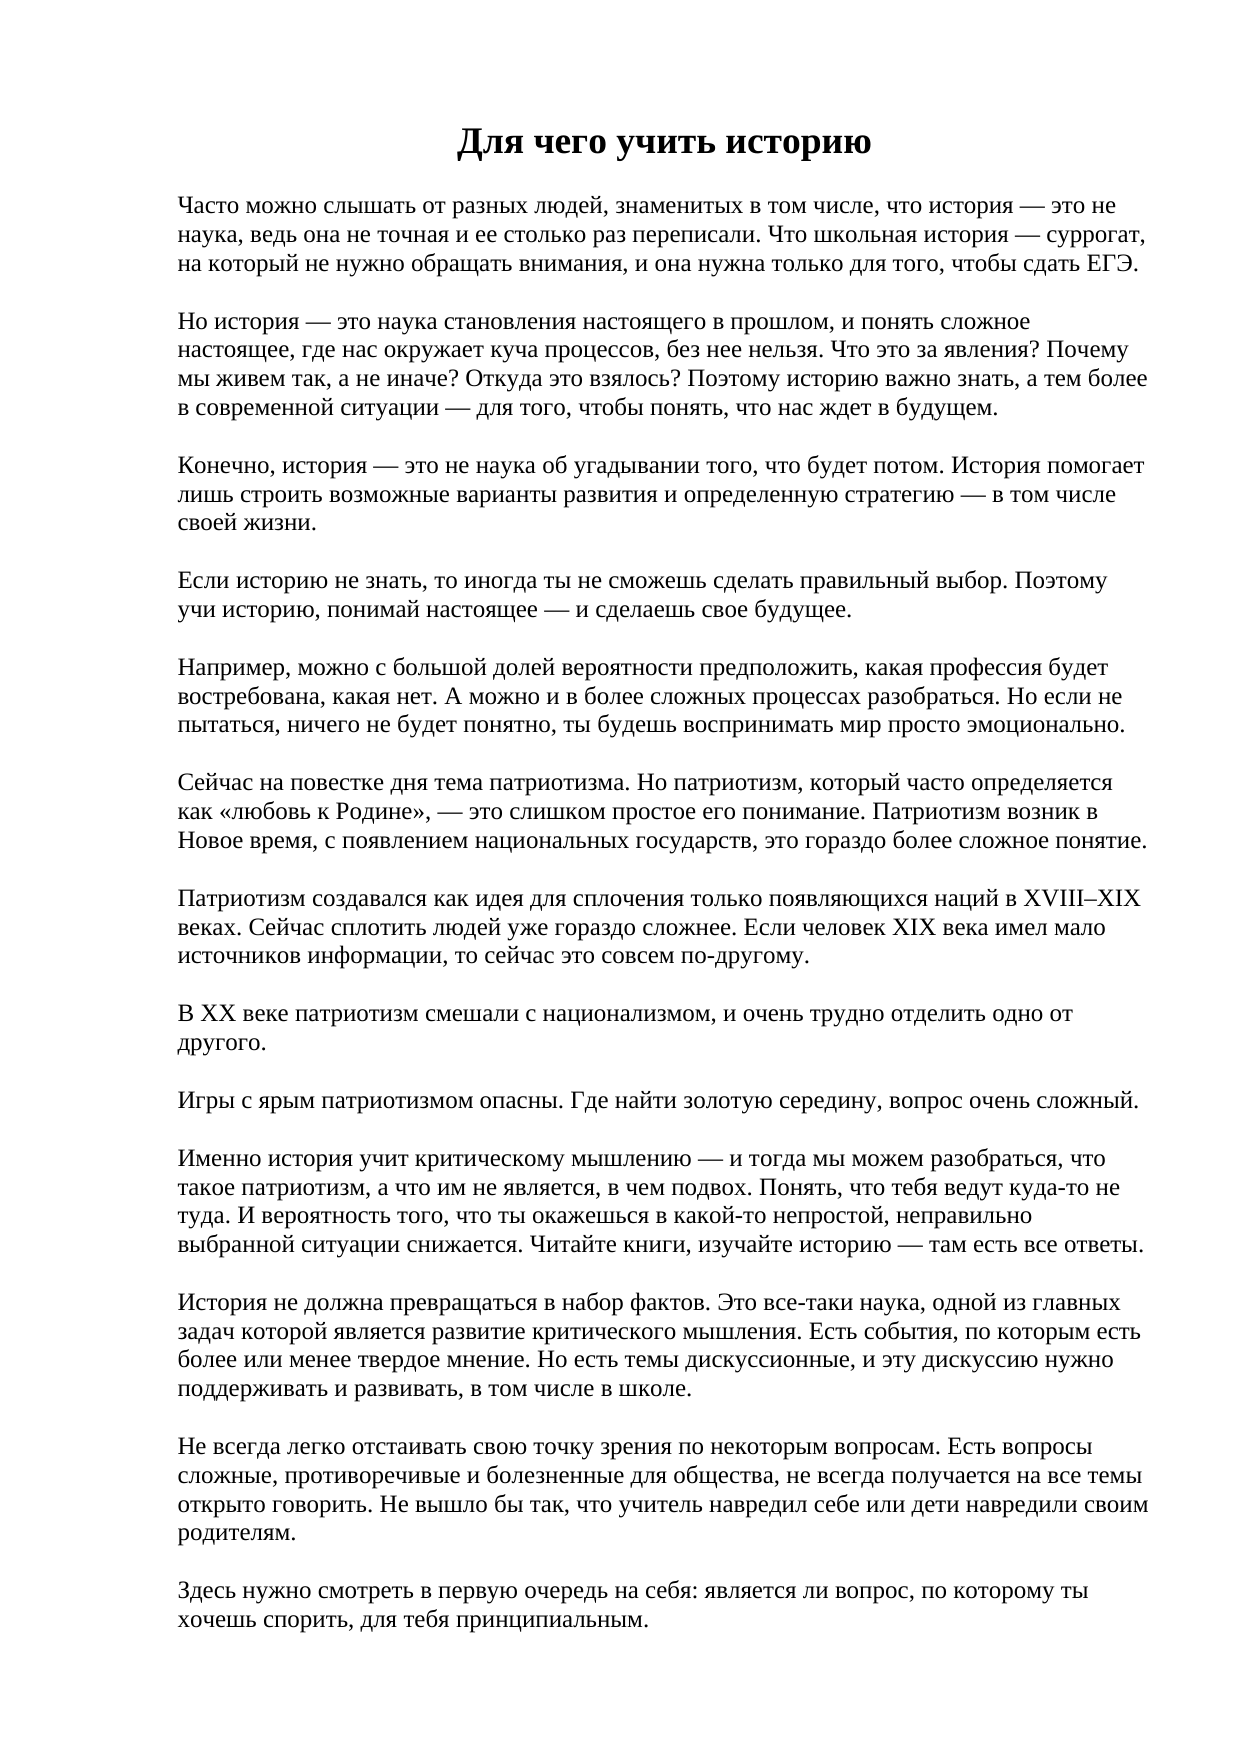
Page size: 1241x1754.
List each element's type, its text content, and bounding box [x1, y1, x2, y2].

text Например, можно с большой долей вероятности предположить, какая профессия будет востребована, какая нет. А можно и в более сложных процессах разобраться. Но если не пытаться, ничего не будет понятно, ты будешь воспринимать мир просто эмоционально. [177, 652, 1152, 738]
text В XX веке патриотизм смешали с национализмом, и очень трудно отделить одно от другого. [177, 998, 1152, 1056]
text Сейчас на повестке дня тема патриотизма. Но патриотизм, который часто определяется как «любовь к Родине», — это слишком простое его понимание. Патриотизм возник в Новое время, с появлением национальных государств, это гораздо более сложное понятие. [177, 767, 1152, 854]
text Но история — это наука становления настоящего в прошлом, и понять сложное настоящее, где нас окружает куча процессов, без нее нельзя. Что это за явления? Почему мы живем так, а не иначе? Откуда это взялось? Поэтому историю важно знать, а тем более в современной ситуации — для того, чтобы понять, что нас ждет в будущем. [177, 306, 1152, 421]
text Здесь нужно смотреть в первую очередь на себя: является ли вопрос, по которому ты хочешь спорить, для тебя принципиальным. [177, 1575, 1152, 1633]
text Игры с ярым патриотизмом опасны. Где найти золотую середину, вопрос очень сложный. [177, 1085, 1152, 1114]
text Часто можно слышать от разных людей, знаменитых в том числе, что история — это не наука, ведь она не точная и ее столько раз переписали. Что школьная история — суррогат, на который не нужно обращать внимания, и она нужна только для того, чтобы сдать ЕГЭ. [177, 190, 1152, 277]
text Патриотизм создавался как идея для сплочения только появляющихся наций в XVIII–XIX веках. Сейчас сплотить людей уже гораздо сложнее. Если человек XIX века имел мало источников информации, то сейчас это совсем по-другому. [177, 883, 1152, 969]
text Не всегда легко отстаивать свою точку зрения по некоторым вопросам. Есть вопросы сложные, противоречивые и болезненные для общества, не всегда получается на все темы открыто говорить. Не вышло бы так, что учитель навредил себе или дети навредили своим родителям. [177, 1431, 1152, 1546]
text Если историю не знать, то иногда ты не сможешь сделать правильный выбор. Поэтому учи историю, понимай настоящее — и сделаешь свое будущее. [177, 565, 1152, 623]
text Конечно, история — это не наука об угадывании того, что будет потом. История помогает лишь строить возможные варианты развития и определенную стратегию — в том числе своей жизни. [177, 450, 1152, 536]
text Именно история учит критическому мышлению — и тогда мы можем разобраться, что такое патриотизм, а что им не является, в чем подвох. Понять, что тебя ведут куда-то не туда. И вероятность того, что ты окажешься в какой-то непростой, неправильно выбранной ситуации снижается. Читайте книги, изучайте историю — там есть все ответы. [177, 1143, 1152, 1258]
text История не должна превращаться в набор фактов. Это все-таки наука, одной из главных задач которой является развитие критического мышления. Есть события, по которым есть более или менее твердое мнение. Но есть темы дискуссионные, и эту дискуссию нужно поддерживать и развивать, в том числе в школе. [177, 1287, 1152, 1402]
text Для чего учить историю [177, 118, 1152, 161]
